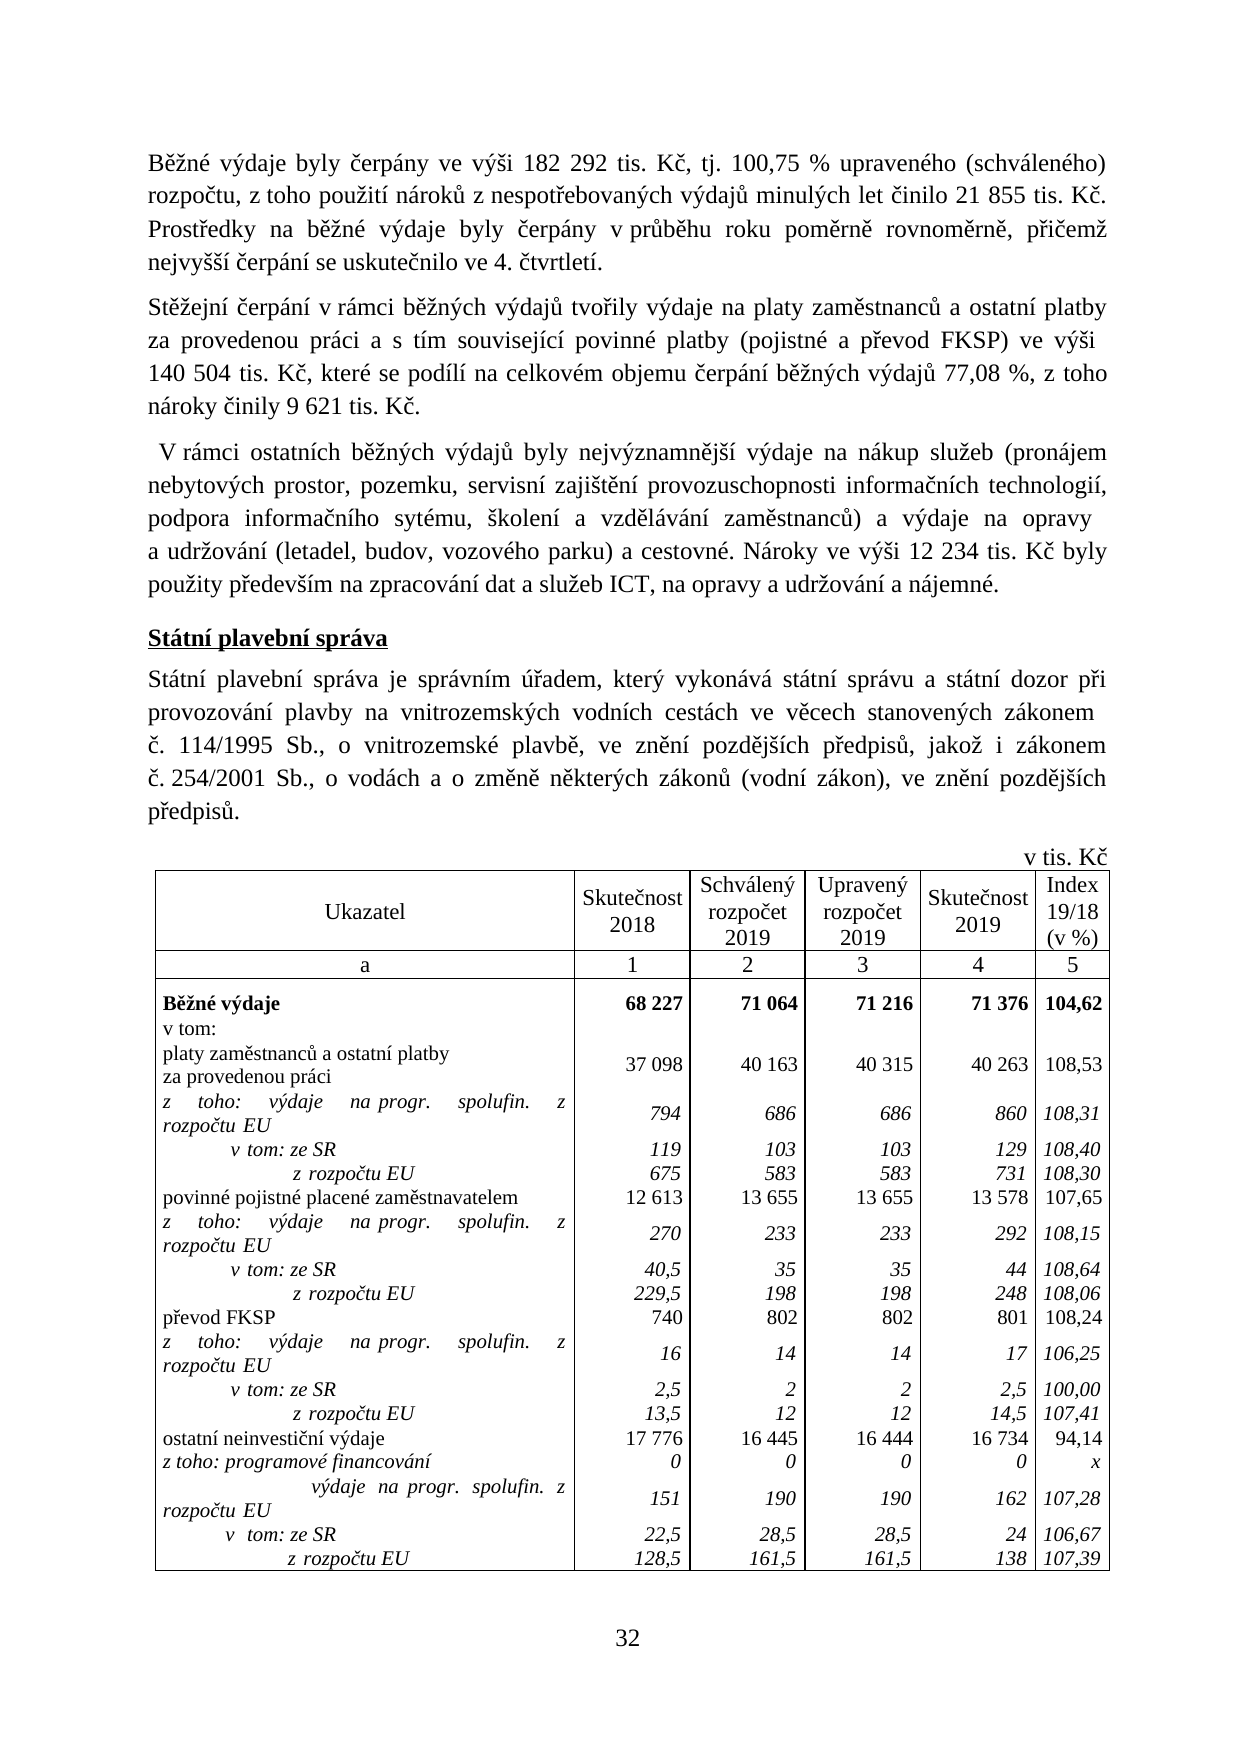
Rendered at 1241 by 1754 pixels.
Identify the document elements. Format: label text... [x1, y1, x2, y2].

table_cell 22,5 [575, 1522, 689, 1546]
text V rámci ostatních běžných výdajů byly nejvýznamnější výdaje na nákup služeb (pronájem nebytových prostor, pozemku, servisní zajištění provozuschopnosti informačních technologií, podpora informačního sytému, školení a vzdělávání zaměstnanců) a výdaje na opravy a udržování (letadel, budov, vozového parku) a cestovné. Nároky ve výši 12 234 tis. Kč byly použity především na zpracování dat a služeb ICT, na opravy a udržování a nájemné. [148, 437, 1107, 598]
table_cell 801 [921, 1305, 1035, 1329]
table_cell 28,5 [691, 1522, 804, 1546]
table_cell z rozpočtu EU [156, 1161, 574, 1185]
table_cell 40 315 [806, 1040, 920, 1088]
table_cell z rozpočtu EU [156, 1401, 574, 1425]
table_cell 71 064 [691, 979, 804, 1040]
table_cell 119 [575, 1137, 689, 1161]
text Státní plavební správa je správním úřadem, který vykonává státní správu a státní dozor při provozování plavby na vnitrozemských vodních cestách ve věcech stanovených zákonem č. 114/1995 Sb., o vnitrozemské plavbě, ve znění pozdějších předpisů, jakož i zákonem č. 254/2001 Sb., o vodách a o změně některých zákonů (vodní zákon), ve znění pozdějších předpisů. [148, 664, 1107, 825]
table_cell z toho: výdaje na progr. spolufin. z rozpočtu EU [156, 1209, 574, 1257]
table_cell 35 [806, 1257, 920, 1281]
table_cell 106,67 [1036, 1522, 1109, 1546]
table_cell 675 [575, 1161, 689, 1185]
table_cell 0 [575, 1450, 689, 1473]
table_cell z rozpočtu EU [156, 1281, 574, 1305]
table_cell 24 [921, 1522, 1035, 1546]
table_cell v tom: ze SR [156, 1522, 574, 1546]
table_cell ostatní neinvestiční výdaje [156, 1425, 574, 1449]
table_cell 94,14 [1036, 1425, 1109, 1449]
table_cell 2,5 [575, 1377, 689, 1401]
table_cell 129 [921, 1137, 1035, 1161]
table_cell v tom: ze SR [156, 1137, 574, 1161]
table_cell 740 [575, 1305, 689, 1329]
table_cell 583 [691, 1161, 804, 1185]
table_cell 14,5 [921, 1401, 1035, 1425]
table_cell 151 [575, 1474, 689, 1522]
table_cell 860 [921, 1089, 1035, 1137]
table_cell 12 [806, 1401, 920, 1425]
table_cell 198 [691, 1281, 804, 1305]
table_cell platy zaměstnanců a ostatní platby za provedenou práci [156, 1040, 574, 1088]
table_cell 248 [921, 1281, 1035, 1305]
table_cell 13 655 [691, 1185, 804, 1209]
table_cell 13 578 [921, 1185, 1035, 1209]
table_header Ukazatel [156, 871, 574, 950]
table_cell 0 [921, 1450, 1035, 1473]
table_cell 161,5 [806, 1546, 920, 1570]
table_cell 37 098 [575, 1040, 689, 1088]
table_header Schválený rozpočet 2019 [691, 871, 804, 950]
subtitle Státní plavební správa [148, 623, 1107, 651]
table_cell 108,31 [1036, 1089, 1109, 1137]
table_cell 2 [691, 951, 804, 978]
table_cell 71 376 [921, 979, 1035, 1040]
table_cell 583 [806, 1161, 920, 1185]
table_cell 17 [921, 1329, 1035, 1377]
text Běžné výdaje byly čerpány ve výši 182 292 tis. Kč, tj. 100,75 % upraveného (schváleného) rozpočtu, z toho použití nároků z nespotřebovaných výdajů minulých let činilo 21 855 tis. Kč. Prostředky na běžné výdaje byly čerpány v průběhu roku poměrně rovnoměrně, přičemž nejvyšší čerpání se uskutečnilo ve 4. čtvrtletí. [148, 148, 1107, 275]
table_cell z rozpočtu EU [156, 1546, 574, 1570]
table_cell převod FKSP [156, 1305, 574, 1329]
table_cell 40 163 [691, 1040, 804, 1088]
table_cell 103 [691, 1137, 804, 1161]
table_cell 108,30 [1036, 1161, 1109, 1185]
table_cell 190 [691, 1474, 804, 1522]
table_header Index 19/18 (v %) [1036, 871, 1109, 950]
table_cell 0 [691, 1450, 804, 1473]
table_cell 100,00 [1036, 1377, 1109, 1401]
table_cell 16 734 [921, 1425, 1035, 1449]
table_cell 16 445 [691, 1425, 804, 1449]
table_cell 190 [806, 1474, 920, 1522]
table_cell 108,24 [1036, 1305, 1109, 1329]
table_cell 13,5 [575, 1401, 689, 1425]
text v tis. Kč [185, 842, 1107, 870]
table_cell 292 [921, 1209, 1035, 1257]
table_cell 5 [1036, 951, 1109, 978]
table_cell 2 [691, 1377, 804, 1401]
table_cell 270 [575, 1209, 689, 1257]
table_cell v tom: ze SR [156, 1257, 574, 1281]
table_header Skutečnost 2018 [575, 871, 689, 950]
table_cell 2 [806, 1377, 920, 1401]
table_cell 229,5 [575, 1281, 689, 1305]
table_cell 686 [691, 1089, 804, 1137]
table_cell 107,41 [1036, 1401, 1109, 1425]
table_cell 3 [806, 951, 920, 978]
table_cell 794 [575, 1089, 689, 1137]
table_cell 108,15 [1036, 1209, 1109, 1257]
table_cell 104,62 [1036, 979, 1109, 1040]
table_cell 162 [921, 1474, 1035, 1522]
table_cell 108,06 [1036, 1281, 1109, 1305]
table_cell 107,28 [1036, 1474, 1109, 1522]
table_cell povinné pojistné placené zaměstnavatelem [156, 1185, 574, 1209]
table_cell x [1036, 1450, 1109, 1473]
text Stěžejní čerpání v rámci běžných výdajů tvořily výdaje na platy zaměstnanců a ostatní platby za provedenou práci a s tím související povinné platby (pojistné a převod FKSP) ve výši 140 504 tis. Kč, které se podílí na celkovém objemu čerpání běžných výdajů 77,08 %, z toho nároky činily 9 621 tis. Kč. [148, 292, 1107, 420]
table_cell 14 [691, 1329, 804, 1377]
table_cell 12 [691, 1401, 804, 1425]
table_cell v tom: ze SR [156, 1377, 574, 1401]
table_cell 686 [806, 1089, 920, 1137]
table_cell 16 444 [806, 1425, 920, 1449]
table_cell 71 216 [806, 979, 920, 1040]
table_cell 107,65 [1036, 1185, 1109, 1209]
table_cell 35 [691, 1257, 804, 1281]
table_cell 12 613 [575, 1185, 689, 1209]
table_cell 138 [921, 1546, 1035, 1570]
table_cell z toho: výdaje na progr. spolufin. z rozpočtu EU [156, 1329, 574, 1377]
table_cell 28,5 [806, 1522, 920, 1546]
table_cell 107,39 [1036, 1546, 1109, 1570]
table_cell 108,40 [1036, 1137, 1109, 1161]
table_cell 40 263 [921, 1040, 1035, 1088]
table_cell 161,5 [691, 1546, 804, 1570]
table_cell 1 [575, 951, 689, 978]
table_header Upravený rozpočet 2019 [806, 871, 920, 950]
table_header Skutečnost 2019 [921, 871, 1035, 950]
table_cell 14 [806, 1329, 920, 1377]
table_cell 13 655 [806, 1185, 920, 1209]
table_cell 40,5 [575, 1257, 689, 1281]
table_cell 108,64 [1036, 1257, 1109, 1281]
table_cell Běžné výdaje v tom: [156, 979, 574, 1040]
table_cell 233 [806, 1209, 920, 1257]
table_cell 731 [921, 1161, 1035, 1185]
table_cell 198 [806, 1281, 920, 1305]
table_cell 233 [691, 1209, 804, 1257]
table_cell výdaje na progr. spolufin. z rozpočtu EU [156, 1474, 574, 1522]
table_cell 802 [806, 1305, 920, 1329]
table_cell 17 776 [575, 1425, 689, 1449]
table_cell 108,53 [1036, 1040, 1109, 1088]
table_cell 802 [691, 1305, 804, 1329]
table_cell 106,25 [1036, 1329, 1109, 1377]
table_cell 0 [806, 1450, 920, 1473]
table_cell 2,5 [921, 1377, 1035, 1401]
table_cell 16 [575, 1329, 689, 1377]
table_cell z toho: výdaje na progr. spolufin. z rozpočtu EU [156, 1089, 574, 1137]
table_cell 103 [806, 1137, 920, 1161]
table_cell a [156, 951, 574, 978]
table_cell 68 227 [575, 979, 689, 1040]
table_cell 4 [921, 951, 1035, 978]
table_cell z toho: programové financování [156, 1450, 574, 1473]
table_cell 44 [921, 1257, 1035, 1281]
table_cell 128,5 [575, 1546, 689, 1570]
